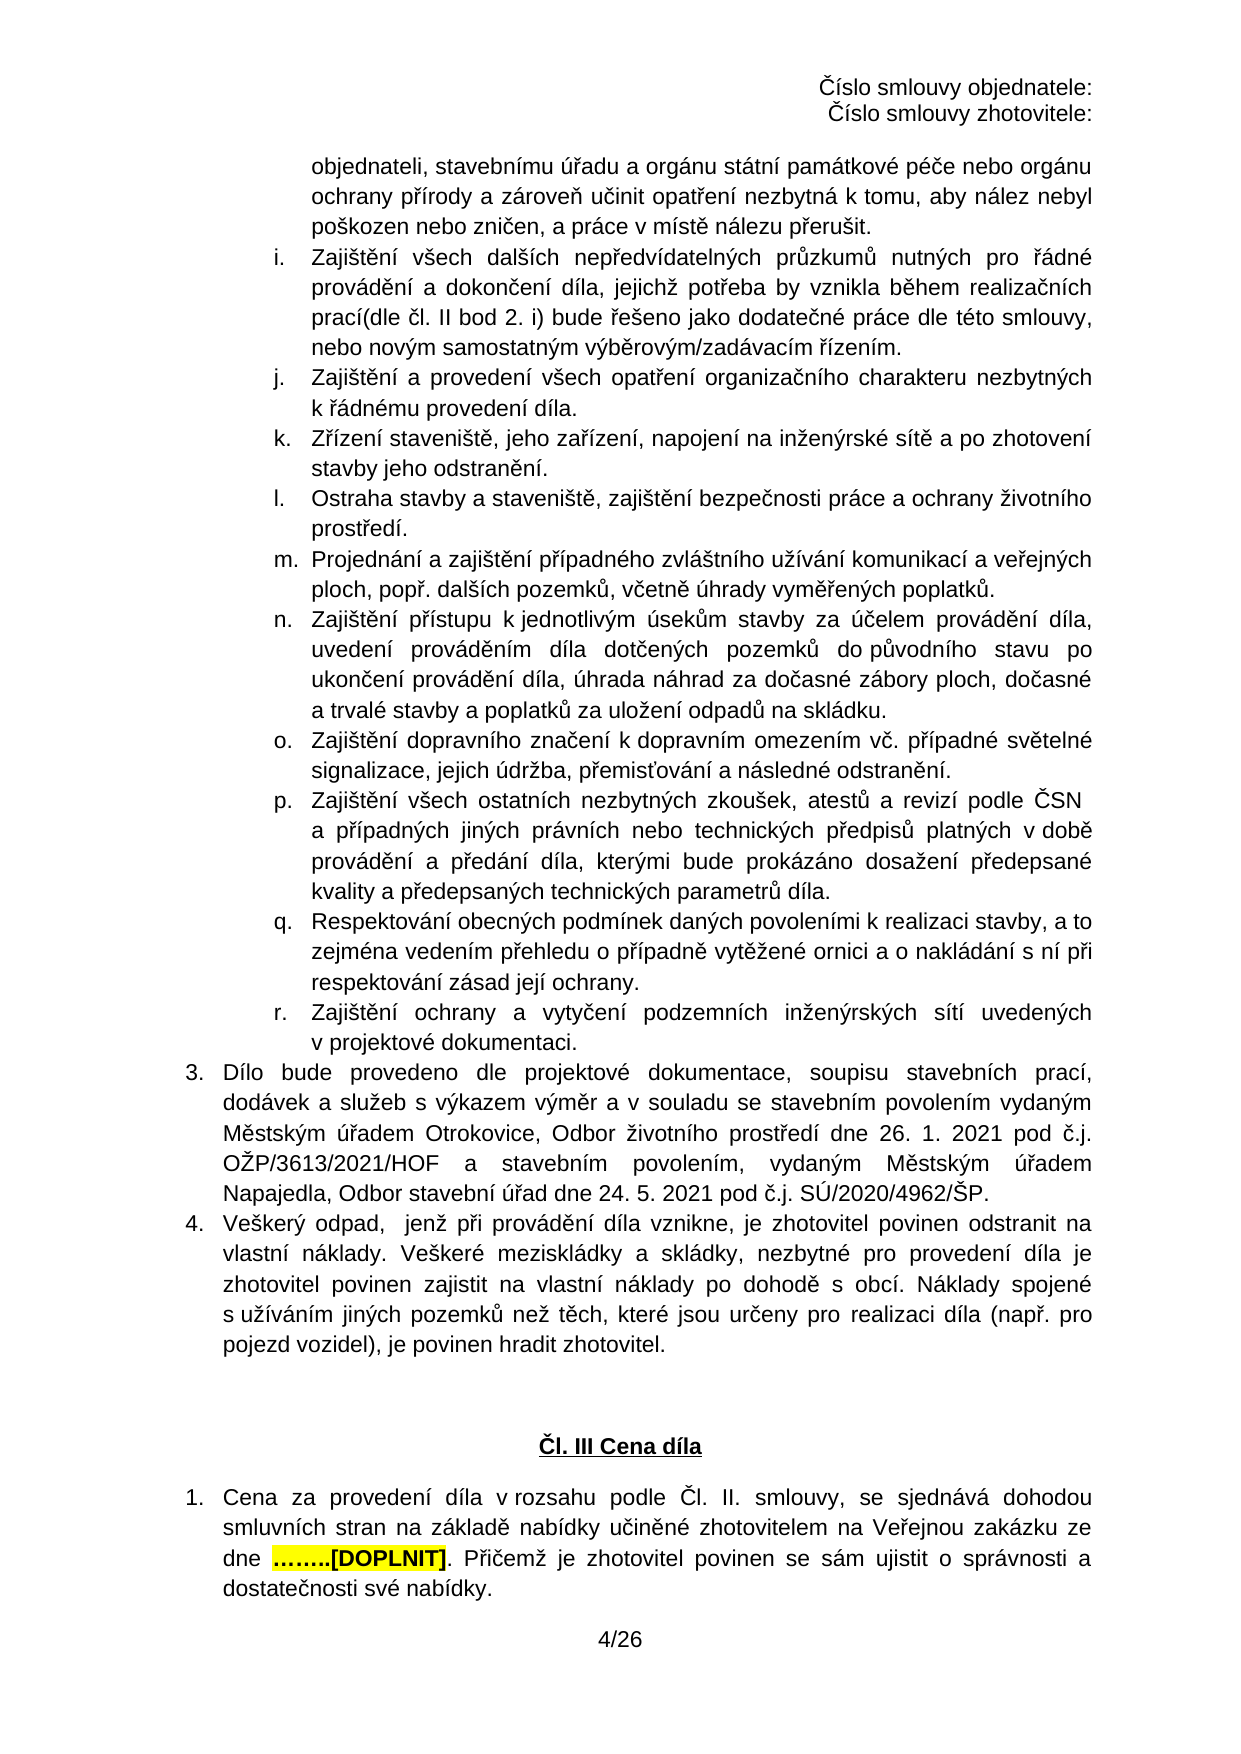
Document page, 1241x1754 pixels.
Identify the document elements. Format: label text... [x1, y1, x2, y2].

text Čl. III Cena díla [148, 1433, 1093, 1459]
list Ostraha stavby a staveniště, zajištění bezpečnosti práce a ochrany životního prostředí. [274, 485, 1093, 542]
list Respektování obecných podmínek daných povoleními k realizaci stavby, a to zejména vedením přehledu o případně vytěžené ornici a o nakládání s ní při respektování zásad její ochrany. [274, 908, 1093, 995]
list Zajištění dopravního značení k dopravním omezením vč. případné světelné signalizace, jejich údržba, přemisťování a následné odstranění. [274, 727, 1093, 783]
list Dílo bude provedeno dle projektové dokumentace, soupisu stavebních prací, dodávek a služeb s výkazem výměr a v souladu se stavebním povolením vydaným Městským úřadem Otrokovice, Odbor životního prostředí dne 26. 1. 2021 pod č.j. OŽP/3613/2021/HOF a stavebním povolením, vydaným Městským úřadem Napajedla, Odbor stavební úřad dne 24. 5. 2021 pod č.j. SÚ/2020/4962/ŠP. [185, 1059, 1093, 1206]
list Zřízení staveniště, jeho zařízení, napojení na inženýrské sítě a po zhotovení stavby jeho odstranění. [274, 425, 1093, 481]
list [274, 153, 1093, 239]
list Veškerý odpad, jenž při provádění díla vznikne, je zhotovitel povinen odstranit na vlastní náklady. Veškeré meziskládky a skládky, nezbytné pro provedení díla je zhotovitel povinen zajistit na vlastní náklady po dohodě s obcí. Náklady spojené s užíváním jiných pozemků než těch, které jsou určeny pro realizaci díla (např. pro pojezd vozidel), je povinen hradit zhotovitel. [185, 1210, 1093, 1357]
list Cena za provedení díla v rozsahu podle Čl. II. smlouvy, se sjednává dohodou smluvních stran na základě nabídky učiněné zhotovitelem na Veřejnou zakázku ze dne ……..[DOPLNIT]. Přičemž je zhotovitel povinen se sám ujistit o správnosti a dostatečnosti své nabídky. [185, 1484, 1093, 1601]
list Zajištění přístupu k jednotlivým úsekům stavby za účelem provádění díla, uvedení prováděním díla dotčených pozemků do původního stavu po ukončení provádění díla, úhrada náhrad za dočasné zábory ploch, dočasné a trvalé stavby a poplatků za uložení odpadů na skládku. [274, 606, 1093, 723]
list Projednání a zajištění případného zvláštního užívání komunikací a veřejných ploch, popř. dalších pozemků, včetně úhrady vyměřených poplatků. [274, 546, 1093, 602]
list Zajištění všech dalších nepředvídatelných průzkumů nutných pro řádné provádění a dokončení díla, jejichž potřeba by vznikla během realizačních prací(dle čl. II bod 2. i) bude řešeno jako dodatečné práce dle této smlouvy, nebo novým samostatným výběrovým/zadávacím řízením. [274, 243, 1093, 360]
list Zajištění ochrany a vytyčení podzemních inženýrských sítí uvedených v projektové dokumentaci. [274, 999, 1093, 1055]
list Zajištění a provedení všech opatření organizačního charakteru nezbytných k řádnému provedení díla. [274, 364, 1093, 421]
list Zajištění všech ostatních nezbytných zkoušek, atestů a revizí podle ČSN a případných jiných právních nebo technických předpisů platných v době provádění a předání díla, kterými bude prokázáno dosažení předepsané kvality a předepsaných technických parametrů díla. [274, 787, 1093, 904]
